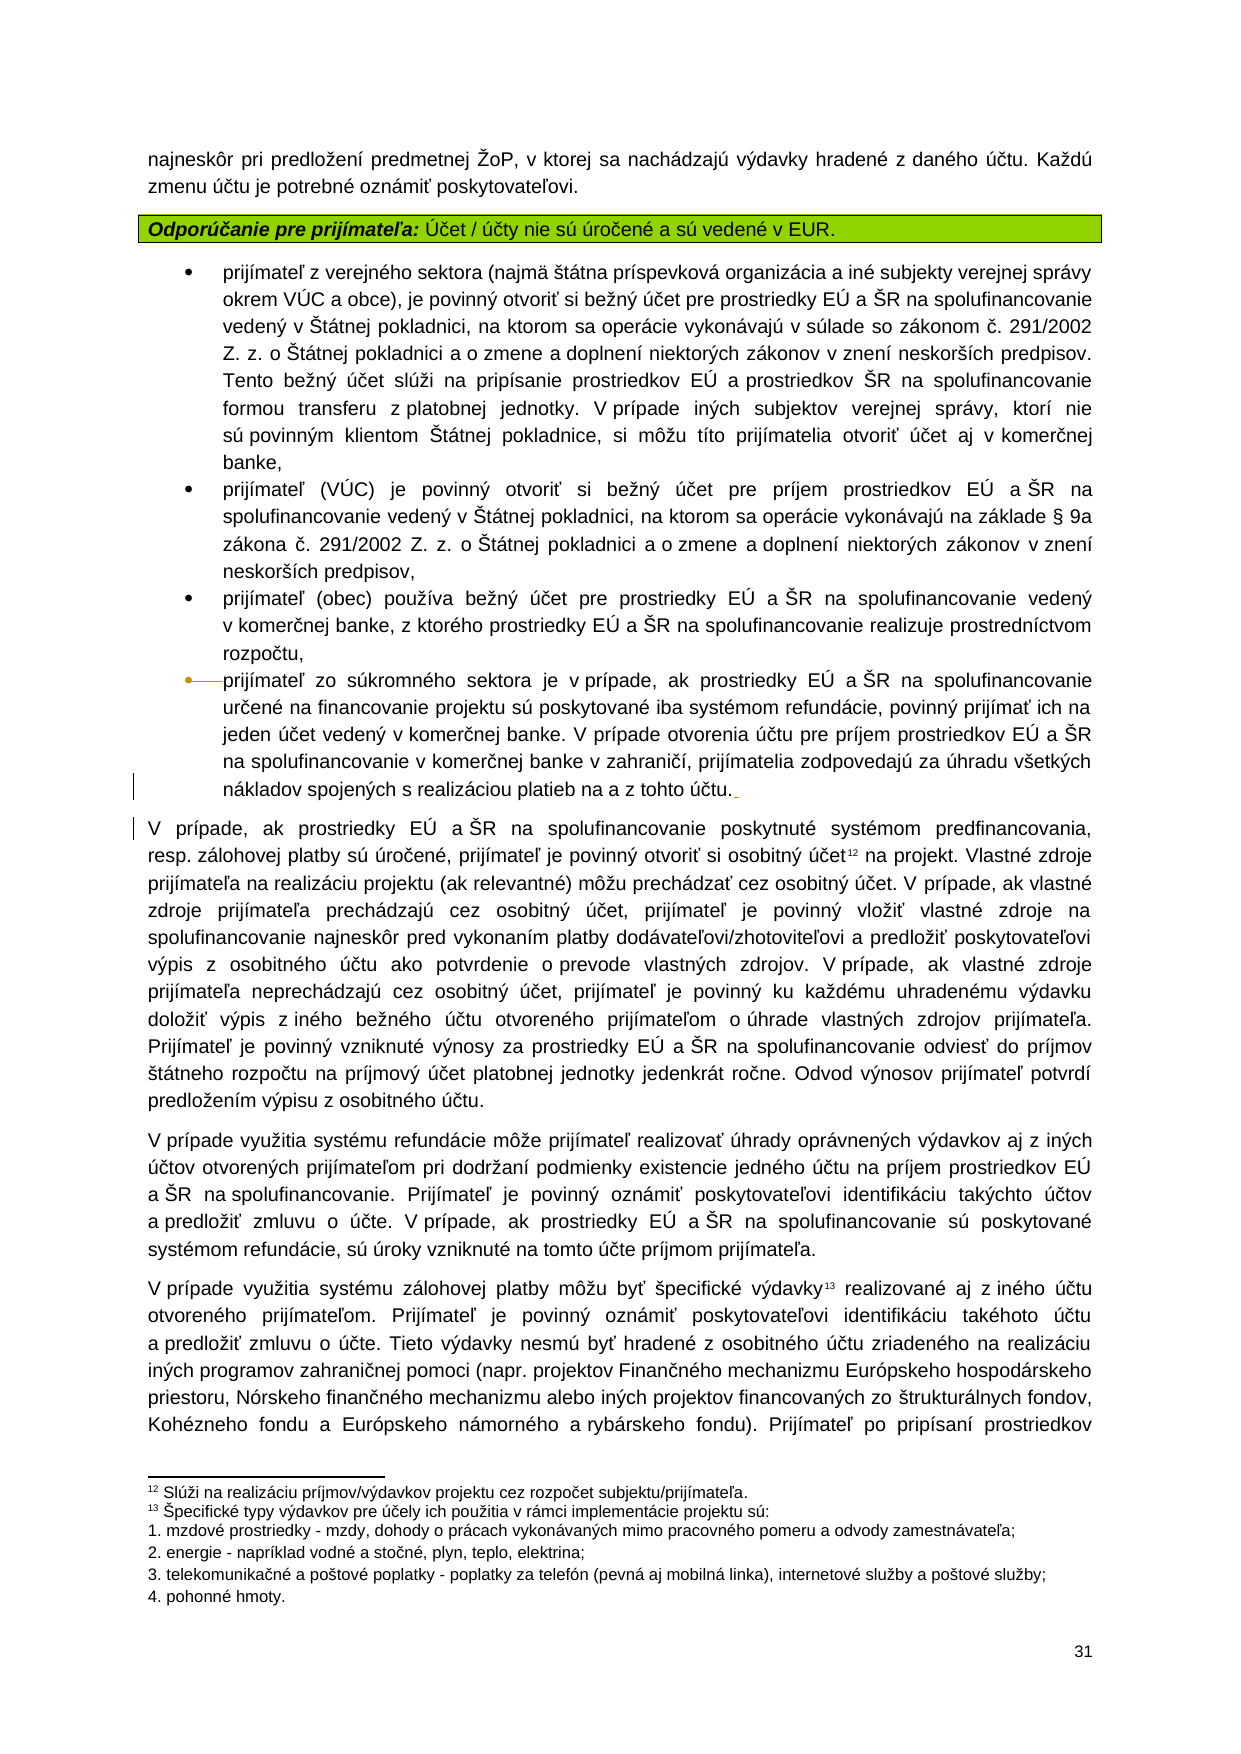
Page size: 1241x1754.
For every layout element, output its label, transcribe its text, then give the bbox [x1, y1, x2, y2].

text V prípade, ak prostriedky EÚ a ŠR na spolufinancovanie poskytnuté systémom predfinancovania, resp. zálohovej platby sú úročené, prijímateľ je povinný otvoriť si osobitný účet na projekt. Vlastné zdroje prijímateľa na realizáciu projektu (ak relevantné) môžu prechádzať cez osobitný účet. V prípade, ak vlastné zdroje prijímateľa prechádzajú cez osobitný účet, prijímateľ je povinný vložiť vlastné zdroje na spolufinancovanie najneskôr pred vykonaním platby dodávateľovi/zhotoviteľovi a predložiť poskytovateľovi výpis z osobitného účtu ako potvrdenie o prevode vlastných zdrojov. V prípade, ak vlastné zdroje prijímateľa neprechádzajú cez osobitný účet, prijímateľ je povinný ku každému uhradenému výdavku doložiť výpis z iného bežného účtu otvoreného prijímateľom o úhrade vlastných zdrojov prijímateľa. Prijímateľ je povinný vzniknuté výnosy za prostriedky EÚ a ŠR na spolufinancovanie odviesť do príjmov štátneho rozpočtu na príjmový účet platobnej jednotky jedenkrát ročne. Odvod výnosov prijímateľ potvrdí predložením výpisu z osobitného účtu. [148, 817, 1092, 1112]
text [148, 148, 1092, 198]
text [148, 1277, 1092, 1436]
list prijímateľ z verejného sektora (najmä štátna príspevková organizácia a iné subjekty verejnej správy okrem VÚC a obce), je povinný otvoriť si bežný účet pre prostriedky EÚ a ŠR na spolufinancovanie vedený v Štátnej pokladnici, na ktorom sa operácie vykonávajú v súlade so zákonom č. 291/2002 Z. z. o Štátnej pokladnici a o zmene a doplnení niektorých zákonov v znení neskorších predpisov. Tento bežný účet slúži na pripísanie prostriedkov EÚ a prostriedkov ŠR na spolufinancovanie formou transferu z platobnej jednotky. V prípade iných subjektov verejnej správy, ktorí nie sú povinným klientom Štátnej pokladnice, si môžu títo prijímatelia otvoriť účet aj v komerčnej banke, [185, 261, 1092, 474]
list prijímateľ (obec) používa bežný účet pre prostriedky EÚ a ŠR na spolufinancovanie vedený v komerčnej banke, z ktorého prostriedky EÚ a ŠR na spolufinancovanie realizuje prostredníctvom rozpočtu, [185, 587, 1092, 664]
list prijímateľ zo súkromného sektora je v prípade, ak prostriedky EÚ a ŠR na spolufinancovanie určené na financovanie projektu sú poskytované iba systémom refundácie, povinný prijímať ich na jeden účet vedený v komerčnej banke. V prípade otvorenia účtu pre príjem prostriedkov EÚ a ŠR na spolufinancovanie v komerčnej banke v zahraničí, prijímatelia zodpovedajú za úhradu všetkých nákladov spojených s realizáciou platieb na a z tohto účtu. [185, 669, 1092, 800]
list prijímateľ (VÚC) je povinný otvoriť si bežný účet pre príjem prostriedkov EÚ a ŠR na spolufinancovanie vedený v Štátnej pokladnici, na ktorom sa operácie vykonávajú na základe § 9a zákona č. 291/2002 Z. z. o Štátnej pokladnici a o zmene a doplnení niektorých zákonov v znení neskorších predpisov, [185, 478, 1092, 582]
text V prípade využitia systému refundácie môže prijímateľ realizovať úhrady oprávnených výdavkov aj z iných účtov otvorených prijímateľom pri dodržaní podmienky existencie jedného účtu na príjem prostriedkov EÚ a ŠR na spolufinancovanie. Prijímateľ je povinný oznámiť poskytovateľovi identifikáciu takýchto účtov a predložiť zmluvu o účte. V prípade, ak prostriedky EÚ a ŠR na spolufinancovanie sú poskytované systémom refundácie, sú úroky vzniknuté na tomto účte príjmom prijímateľa. [148, 1129, 1092, 1260]
text Odporúčanie pre prijímateľa: Účet / účty nie sú úročené a sú vedené v EUR. [139, 216, 1101, 242]
